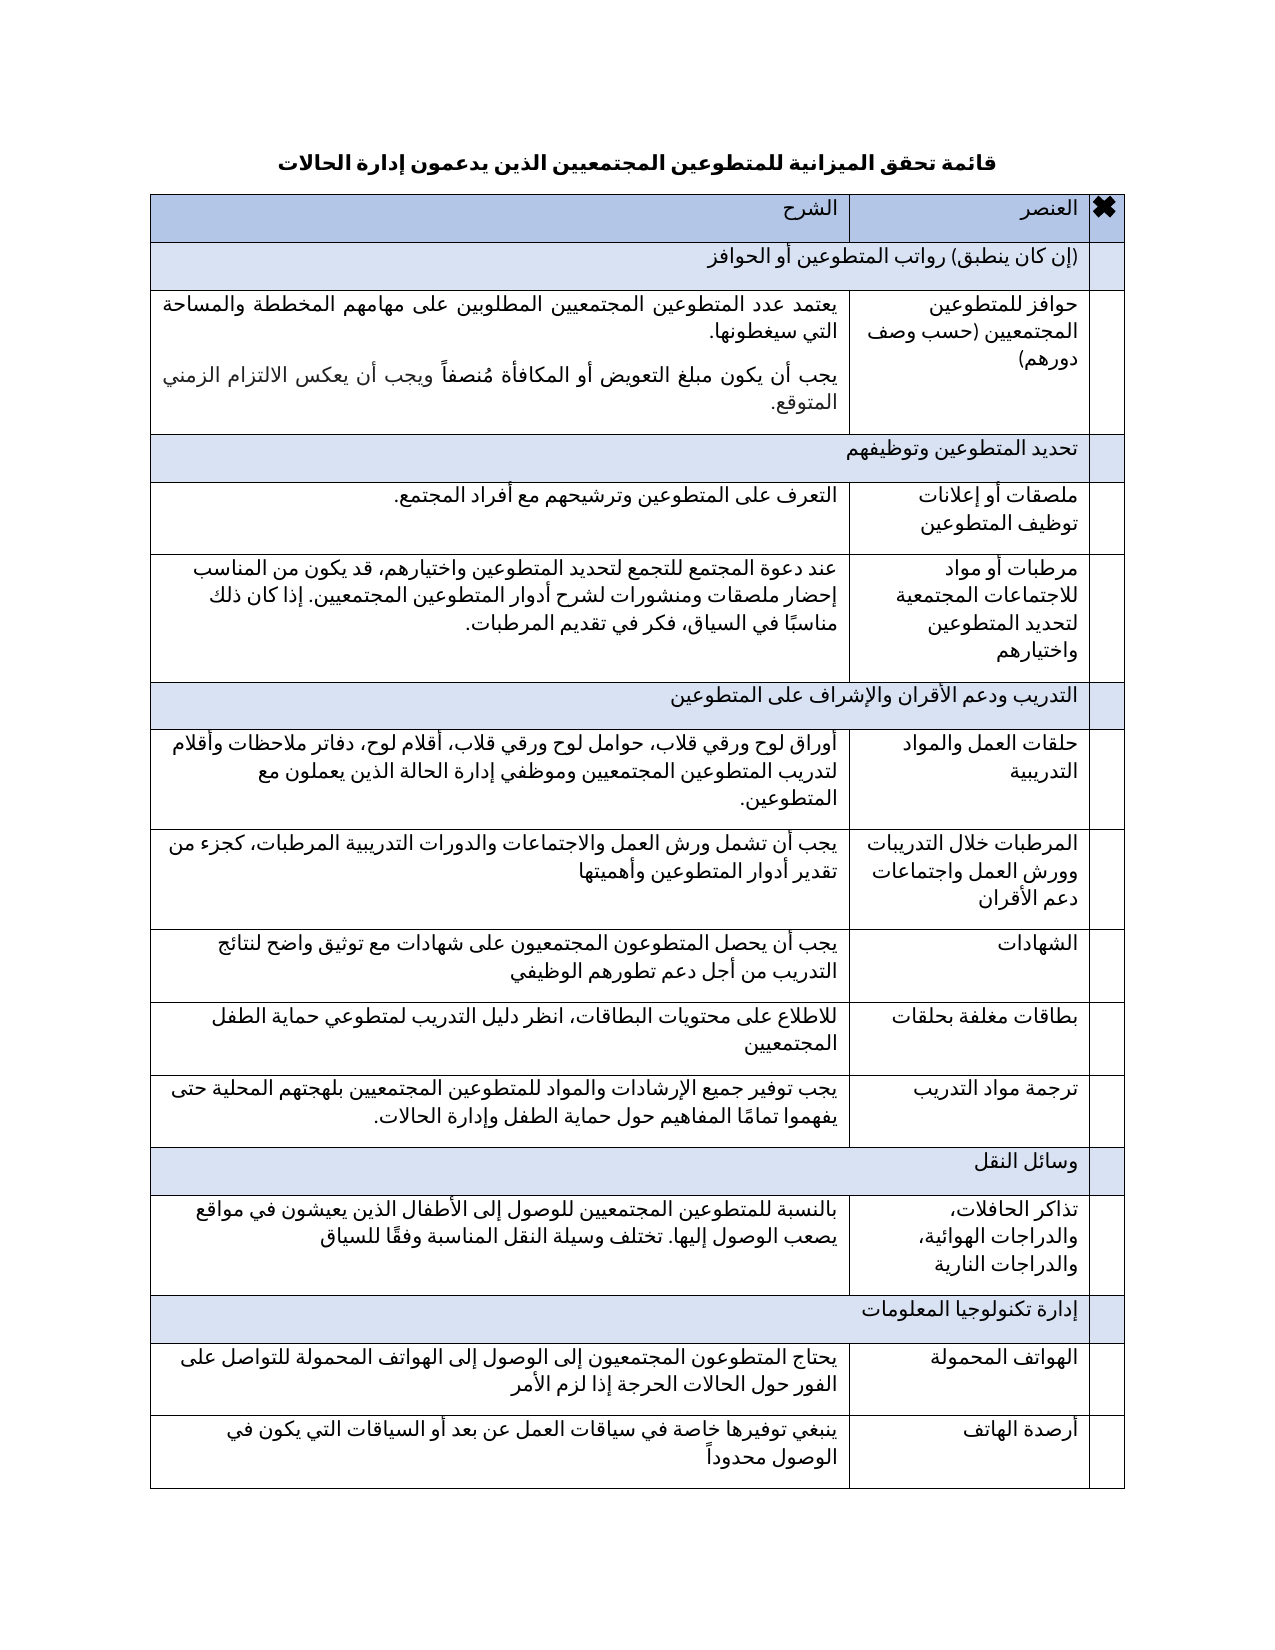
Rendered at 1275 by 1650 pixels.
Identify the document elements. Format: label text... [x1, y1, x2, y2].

table_cell (إن كان ينطبق) رواتب المتطوعين أو الحوافز [151, 243, 1089, 290]
table_cell يجب توفير جميع الإرشادات والمواد للمتطوعين المجتمعيين بلهجتهم المحلية حتى يفهموا تمامًا المفاهيم حول حماية الطفل وإدارة الحالات. [151, 1076, 849, 1147]
table_cell حوافز للمتطوعين المجتمعيين (حسب وصف دورهم) [850, 291, 1089, 434]
table_cell للاطلاع على محتويات البطاقات، انظر دليل التدريب لمتطوعي حماية الطفل المجتمعيين [151, 1003, 849, 1074]
table_cell [1090, 291, 1124, 434]
table_cell يعتمد عدد المتطوعين المجتمعيين المطلوبين على مهامهم المخططة والمساحة التي سيغطونها. يجب أن يكون مبلغ التعويض أو المكافأة مُنصفاً ويجب أن يعكس الالتزام الزمني المتوقع. [151, 291, 849, 434]
table_cell بطاقات مغلفة بحلقات [850, 1003, 1089, 1074]
table_cell أرصدة الهاتف [850, 1416, 1089, 1488]
table_header [1090, 195, 1124, 242]
table_cell ملصقات أو إعلانات توظيف المتطوعين [850, 483, 1089, 554]
table_cell ينبغي توفيرها خاصة في سياقات العمل عن بعد أو السياقات التي يكون في الوصول محدوداً [151, 1416, 849, 1488]
table_cell أوراق لوح ورقي قلاب، حوامل لوح ورقي قلاب، أقلام لوح، دفاتر ملاحظات وأقلام لتدريب المتطوعين المجتمعيين وموظفي إدارة الحالة الذين يعملون مع المتطوعين. [151, 730, 849, 829]
table_cell الشهادات [850, 930, 1089, 1002]
table_cell [1090, 555, 1124, 682]
table_cell التعرف على المتطوعين وترشيحهم مع أفراد المجتمع. [151, 483, 849, 554]
table_cell الهواتف المحمولة [850, 1344, 1089, 1415]
table_cell مرطبات أو مواد للاجتماعات المجتمعية لتحديد المتطوعين واختيارهم [850, 555, 1089, 682]
table_cell [1090, 435, 1124, 482]
table_cell ترجمة مواد التدريب [850, 1076, 1089, 1147]
text قائمة تحقق الميزانية للمتطوعين المجتمعيين الذين يدعمون إدارة الحالات [150, 150, 1125, 175]
table_cell [1090, 1148, 1124, 1195]
table_cell يجب أن يحصل المتطوعون المجتمعيون على شهادات مع توثيق واضح لنتائج التدريب من أجل دعم تطورهم الوظيفي [151, 930, 849, 1002]
table_cell [1090, 830, 1124, 929]
table_cell [1090, 930, 1124, 1002]
table_cell يجب أن تشمل ورش العمل والاجتماعات والدورات التدريبية المرطبات، كجزء من تقدير أدوار المتطوعين وأهميتها [151, 830, 849, 929]
table_cell عند دعوة المجتمع للتجمع لتحديد المتطوعين واختيارهم، قد يكون من المناسب إحضار ملصقات ومنشورات لشرح أدوار المتطوعين المجتمعيين. إذا كان ذلك مناسبًا في السياق، فكر في تقديم المرطبات. [151, 555, 849, 682]
table_cell حلقات العمل والمواد التدريبية [850, 730, 1089, 829]
table_cell [1090, 1003, 1124, 1074]
table_cell يحتاج المتطوعون المجتمعيون إلى الوصول إلى الهواتف المحمولة للتواصل على الفور حول الحالات الحرجة إذا لزم الأمر [151, 1344, 849, 1415]
table_cell [1090, 730, 1124, 829]
table_cell [1090, 243, 1124, 290]
table_cell بالنسبة للمتطوعين المجتمعيين للوصول إلى الأطفال الذين يعيشون في مواقع يصعب الوصول إليها. تختلف وسيلة النقل المناسبة وفقًا للسياق [151, 1196, 849, 1295]
table_header الشرح [151, 195, 849, 242]
table_header العنصر [850, 195, 1089, 242]
table_cell المرطبات خلال التدريبات وورش العمل واجتماعات دعم الأقران [850, 830, 1089, 929]
table_cell [1090, 1296, 1124, 1343]
table_cell [1090, 1076, 1124, 1147]
table_cell [1090, 683, 1124, 729]
table_cell [1090, 1416, 1124, 1488]
table_cell [1090, 1344, 1124, 1415]
table_cell التدريب ودعم الأقران والإشراف على المتطوعين [151, 683, 1089, 729]
table_cell تحديد المتطوعين وتوظيفهم [151, 435, 1089, 482]
table_cell [1090, 1196, 1124, 1295]
table_cell إدارة تكنولوجيا المعلومات [151, 1296, 1089, 1343]
table_cell [1090, 483, 1124, 554]
table_cell تذاكر الحافلات، والدراجات الهوائية، والدراجات النارية [850, 1196, 1089, 1295]
table_cell وسائل النقل [151, 1148, 1089, 1195]
